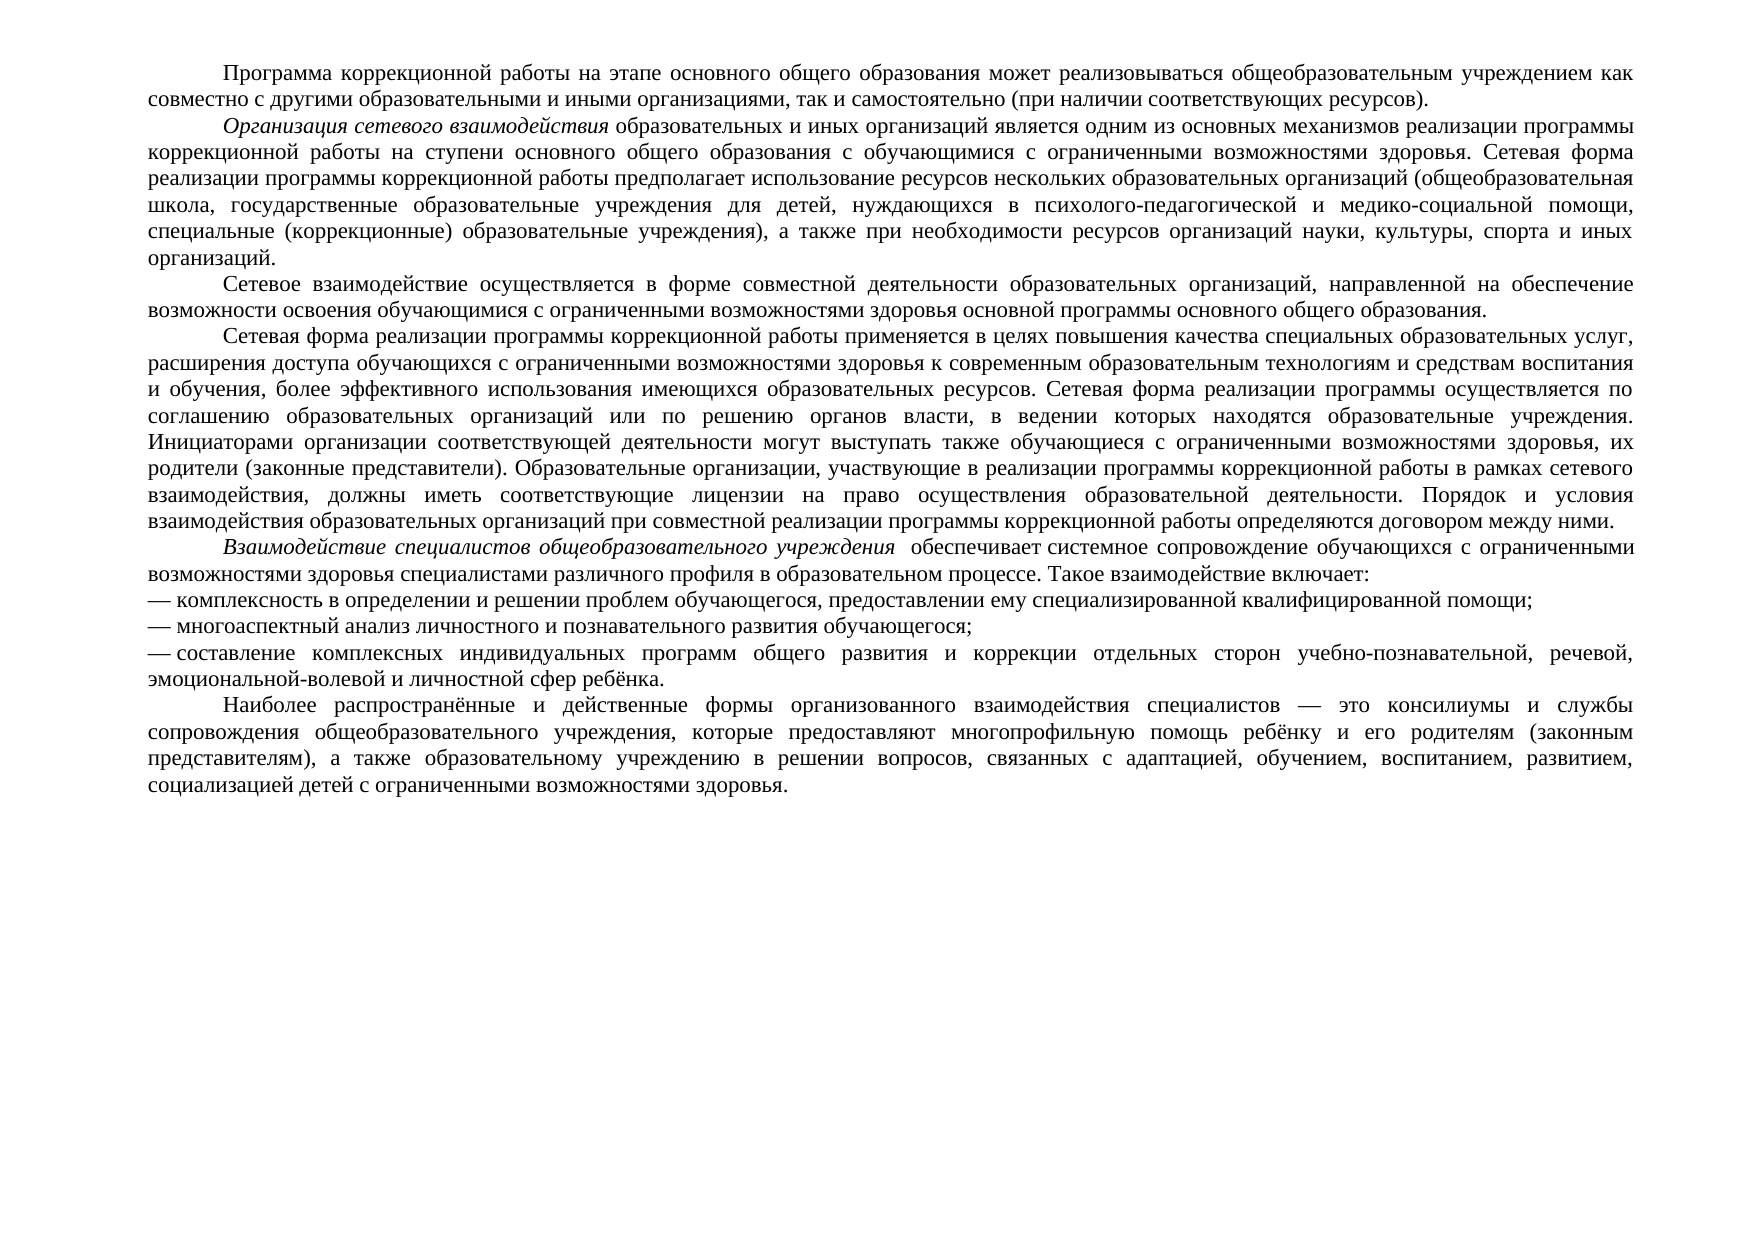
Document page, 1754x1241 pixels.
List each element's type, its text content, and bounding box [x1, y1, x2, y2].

text Организация сетевого взаимодействия образовательных и иных организаций является одним из основных механизмов реализации программы коррекционной работы на ступени основного общего образования с обучающимися с ограниченными возможностями здоровья. Сетевая форма реализации программы коррекционной работы предполагает использование ресурсов нескольких образовательных организаций (общеобразовательная школа, государственные образовательные учреждения для детей, нуждающихся в психолого-педагогической и медико-социальной помощи, специальные (коррекционные) образовательные учреждения), а также при необходимости ресурсов организаций науки, культуры, спорта и иных организаций. [148, 112, 1636, 270]
text Взаимодействие специалистов общеобразовательного учреждения обеспечивает системное сопровождение обучающихся с ограниченными возможностями здоровья специалистами различного профиля в образовательном процессе. Такое взаимодействие включает: [148, 533, 1636, 586]
text — составление комплексных индивидуальных программ общего развития и коррекции отдельных сторон учебно-познавательной, речевой, эмоциональной-волевой и личностной сфер ребёнка. [148, 639, 1636, 692]
text — многоаспектный анализ личностного и познавательного развития обучающегося; [148, 612, 1636, 639]
text Сетевая форма реализации программы коррекционной работы применяется в целях повышения качества специальных образовательных услуг, расширения доступа обучающихся с ограниченными возможностями здоровья к современным образовательным технологиям и средствам воспитания и обучения, более эффективного использования имеющихся образовательных ресурсов. Сетевая форма реализации программы осуществляется по соглашению образовательных организаций или по решению органов власти, в ведении которых находятся образовательные учреждения. Инициаторами организации соответствующей деятельности могут выступать также обучающиеся с ограниченными возможностями здоровья, их родители (законные представители). Образовательные организации, участвующие в реализации программы коррекционной работы в рамках сетевого взаимодействия, должны иметь соответствующие лицензии на право осуществления образовательной деятельности. Порядок и условия взаимодействия образовательных организаций при совместной реализации программы коррекционной работы определяются договором между ними. [148, 323, 1636, 533]
text Сетевое взаимодействие осуществляется в форме совместной деятельности образовательных организаций, направленной на обеспечение возможности освоения обучающимися с ограниченными возможностями здоровья основной программы основного общего образования. [148, 270, 1636, 323]
text — комплексность в определении и решении проблем обучающегося, предоставлении ему специализированной квалифицированной помощи; [148, 586, 1636, 612]
text Программа коррекционной работы на этапе основного общего образования может реализовываться общеобразовательным учреждением как совместно с другими образовательными и иными организациями, так и самостоятельно (при наличии соответствующих ресурсов). [148, 59, 1636, 112]
text Наиболее распространённые и действенные формы организованного взаимодействия специалистов — это консилиумы и службы сопровождения общеобразовательного учреждения, которые предоставляют многопрофильную помощь ребёнку и его родителям (законным представителям), а также образовательному учреждению в решении вопросов, связанных с адаптацией, обучением, воспитанием, развитием, социализацией детей с ограниченными возможностями здоровья. [148, 692, 1636, 797]
